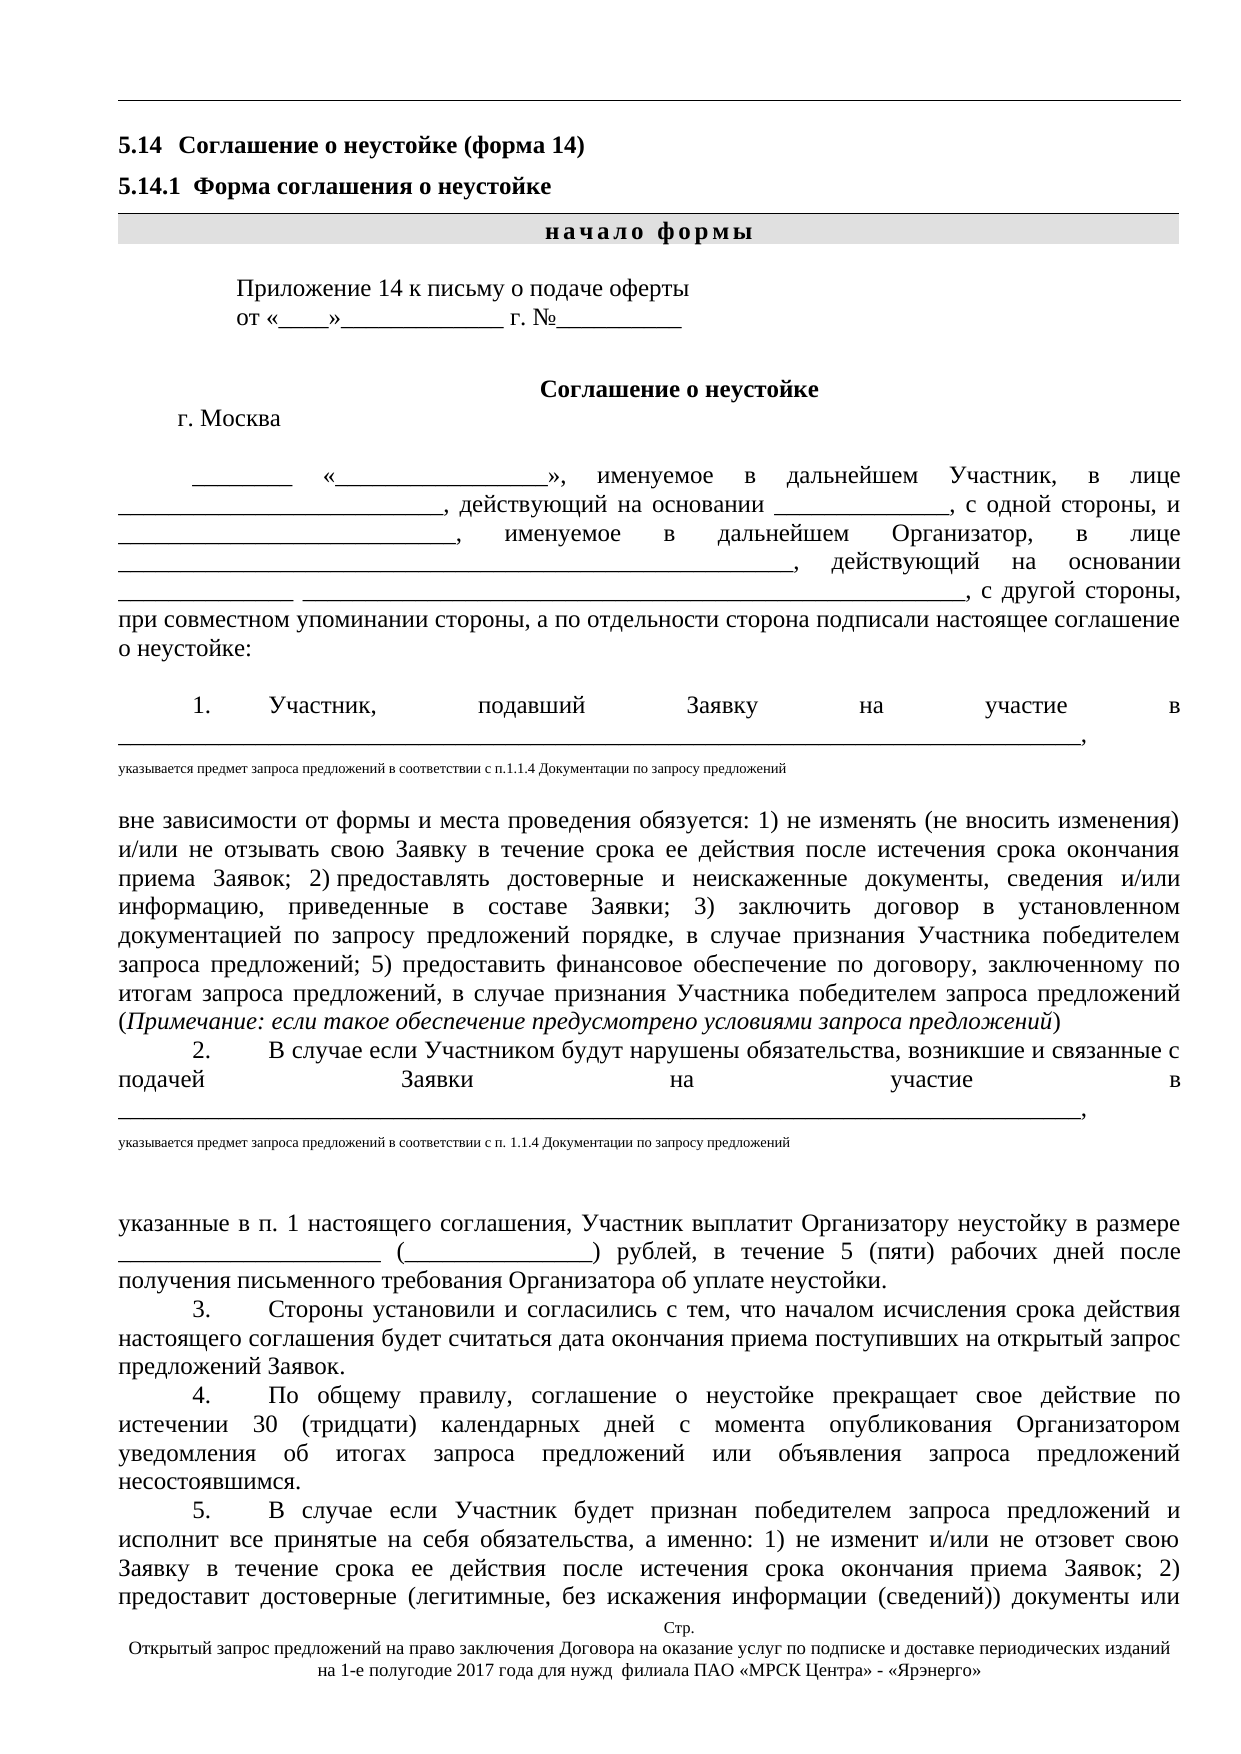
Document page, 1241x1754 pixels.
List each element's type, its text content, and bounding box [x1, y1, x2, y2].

text Соглашение о неустойке [118, 374, 1181, 403]
text ________ «_________________», именуемое в дальнейшем Участник, в лице __________________________, действующий на основании ______________, с одной стороны, и ___________________________, именуемое в дальнейшем Организатор, в лице ______________________________________________________, действующий на основании ______________ _____________________________________________________, с другой стороны, при совместном упоминании стороны, а по отдельности сторона подписали настоящее соглашение о неустойке: [118, 460, 1181, 661]
text вне зависимости от формы и места проведения обязуется: 1) не изменять (не вносить изменения) и/или не отзывать свою Заявку в течение срока ее действия после истечения срока окончания приема Заявок; 2) предоставлять достоверные и неискаженные документы, сведения и/или информацию, приведенные в составе Заявки; 3) заключить договор в установленном документацией по запросу предложений порядке, в случае признания Участника победителем запроса предложений; 5) предоставить финансовое обеспечение по договору, заключенному по итогам запроса предложений, в случае признания Участника победителем запроса предложений (Примечание: если такое обеспечение предусмотрено условиями запроса предложений) [118, 805, 1181, 1035]
text указывается предмет запроса предложений в соответствии с п.1.1.4 Документации по запросу предложений [118, 748, 1181, 776]
list По общему правилу, соглашение о неустойке прекращает свое действие по истечении 30 (тридцати) календарных дней с момента опубликования Организатором уведомления об итогах запроса предложений или объявления запроса предложений несостоявшимся. [118, 1380, 1181, 1495]
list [118, 1495, 1181, 1610]
subtitle Форма соглашения о неустойке [118, 171, 1181, 200]
text г. Москва [118, 403, 1181, 431]
list Участник, подавший Заявку на участие в _____________________________________________________________________________, [118, 690, 1181, 748]
list Стороны установили и согласились с тем, что началом исчисления срока действия настоящего соглашения будет считаться дата окончания приема поступивших на открытый запрос предложений Заявок. [118, 1294, 1181, 1380]
text указывается предмет запроса предложений в соответствии с п. 1.1.4 Документации по запросу предложений [118, 1121, 1181, 1150]
text начало формы [118, 214, 1179, 244]
text Приложение 14 к письму о подаче оферты от «____»_____________ г. №__________ [236, 273, 1181, 331]
list В случае если Участником будут нарушены обязательства, возникшие и связанные с подачей Заявки на участие в _____________________________________________________________________________, [118, 1035, 1181, 1121]
text указанные в п. 1 настоящего соглашения, Участник выплатит Организатору неустойку в размере _____________________ (_______________) рублей, в течение 5 (пяти) рабочих дней после получения письменного требования Организатора об уплате неустойки. [118, 1208, 1181, 1294]
subtitle Соглашение о неустойке (форма 14) [118, 130, 1181, 159]
